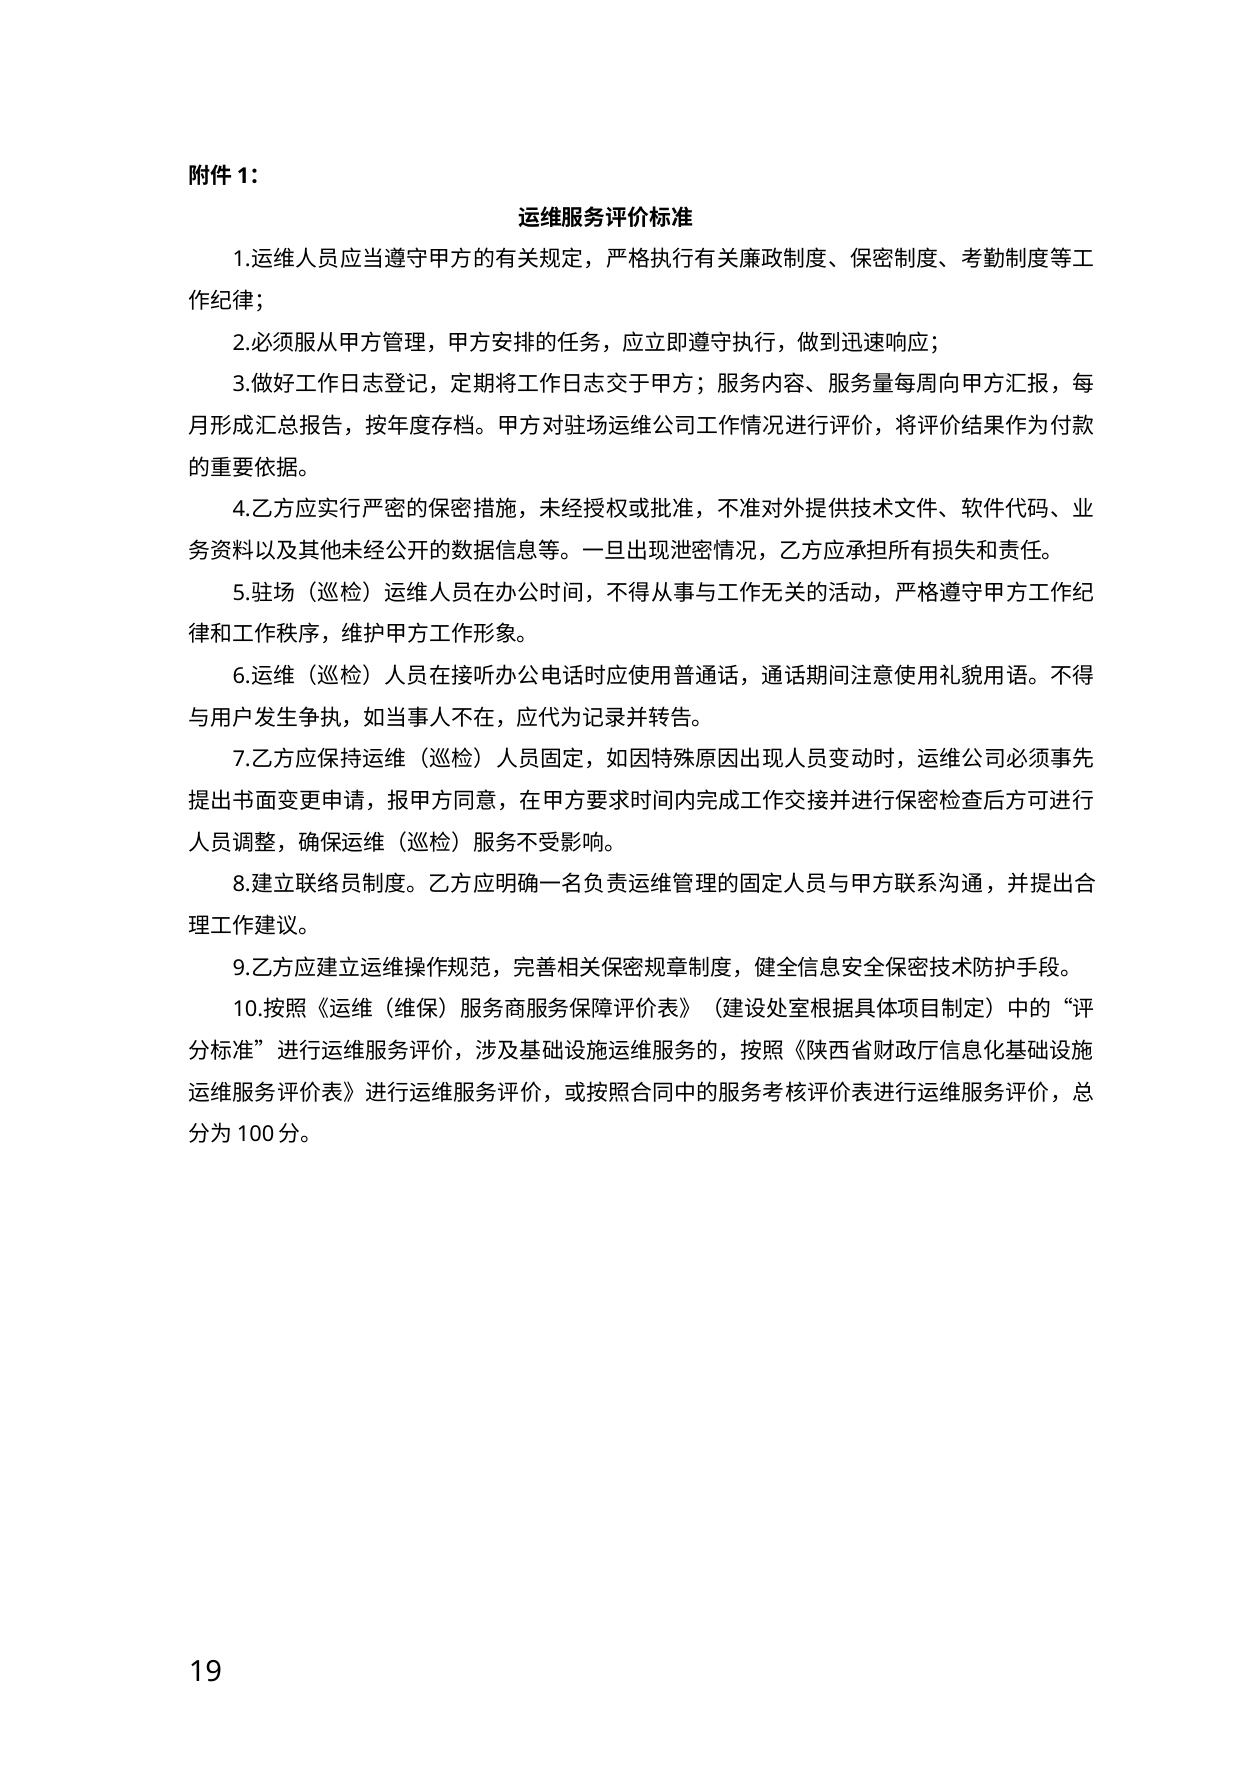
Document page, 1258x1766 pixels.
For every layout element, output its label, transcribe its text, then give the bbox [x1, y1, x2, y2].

text 10.按照《运维（维保）服务商服务保障评价表》（建设处室根据具体项目制定）中的“评分标准”进行运维服务评价，涉及基础设施运维服务的，按照《陕西省财政厅信息化基础设施运维服务评价表》进行运维服务评价，或按照合同中的服务考核评价表进行运维服务评价，总分为100分。 [188, 983, 1096, 1150]
text 9.乙方应建立运维操作规范，完善相关保密规章制度，健全信息安全保密技术防护手段。 [188, 942, 1096, 983]
text 3.做好工作日志登记，定期将工作日志交于甲方；服务内容、服务量每周向甲方汇报，每月形成汇总报告，按年度存档。甲方对驻场运维公司工作情况进行评价，将评价结果作为付款的重要依据。 [188, 358, 1096, 483]
text 8.建立联络员制度。乙方应明确一名负责运维管理的固定人员与甲方联系沟通，并提出合理工作建议。 [188, 858, 1096, 942]
text 运维服务评价标准 [188, 192, 1096, 233]
text 6.运维（巡检）人员在接听办公电话时应使用普通话，通话期间注意使用礼貌用语。不得与用户发生争执，如当事人不在，应代为记录并转告。 [188, 650, 1096, 733]
text 附件1： [188, 150, 1096, 192]
text 2.必须服从甲方管理，甲方安排的任务，应立即遵守执行，做到迅速响应； [188, 317, 1096, 358]
text 5.驻场（巡检）运维人员在办公时间，不得从事与工作无关的活动，严格遵守甲方工作纪律和工作秩序，维护甲方工作形象。 [188, 567, 1096, 650]
text 7.乙方应保持运维（巡检）人员固定，如因特殊原因出现人员变动时，运维公司必须事先提出书面变更申请，报甲方同意，在甲方要求时间内完成工作交接并进行保密检查后方可进行人员调整，确保运维（巡检）服务不受影响。 [188, 733, 1096, 858]
text 4.乙方应实行严密的保密措施，未经授权或批准，不准对外提供技术文件、软件代码、业务资料以及其他未经公开的数据信息等。一旦出现泄密情况，乙方应承担所有损失和责任。 [188, 483, 1096, 567]
text 1.运维人员应当遵守甲方的有关规定，严格执行有关廉政制度、保密制度、考勤制度等工作纪律； [188, 233, 1096, 317]
